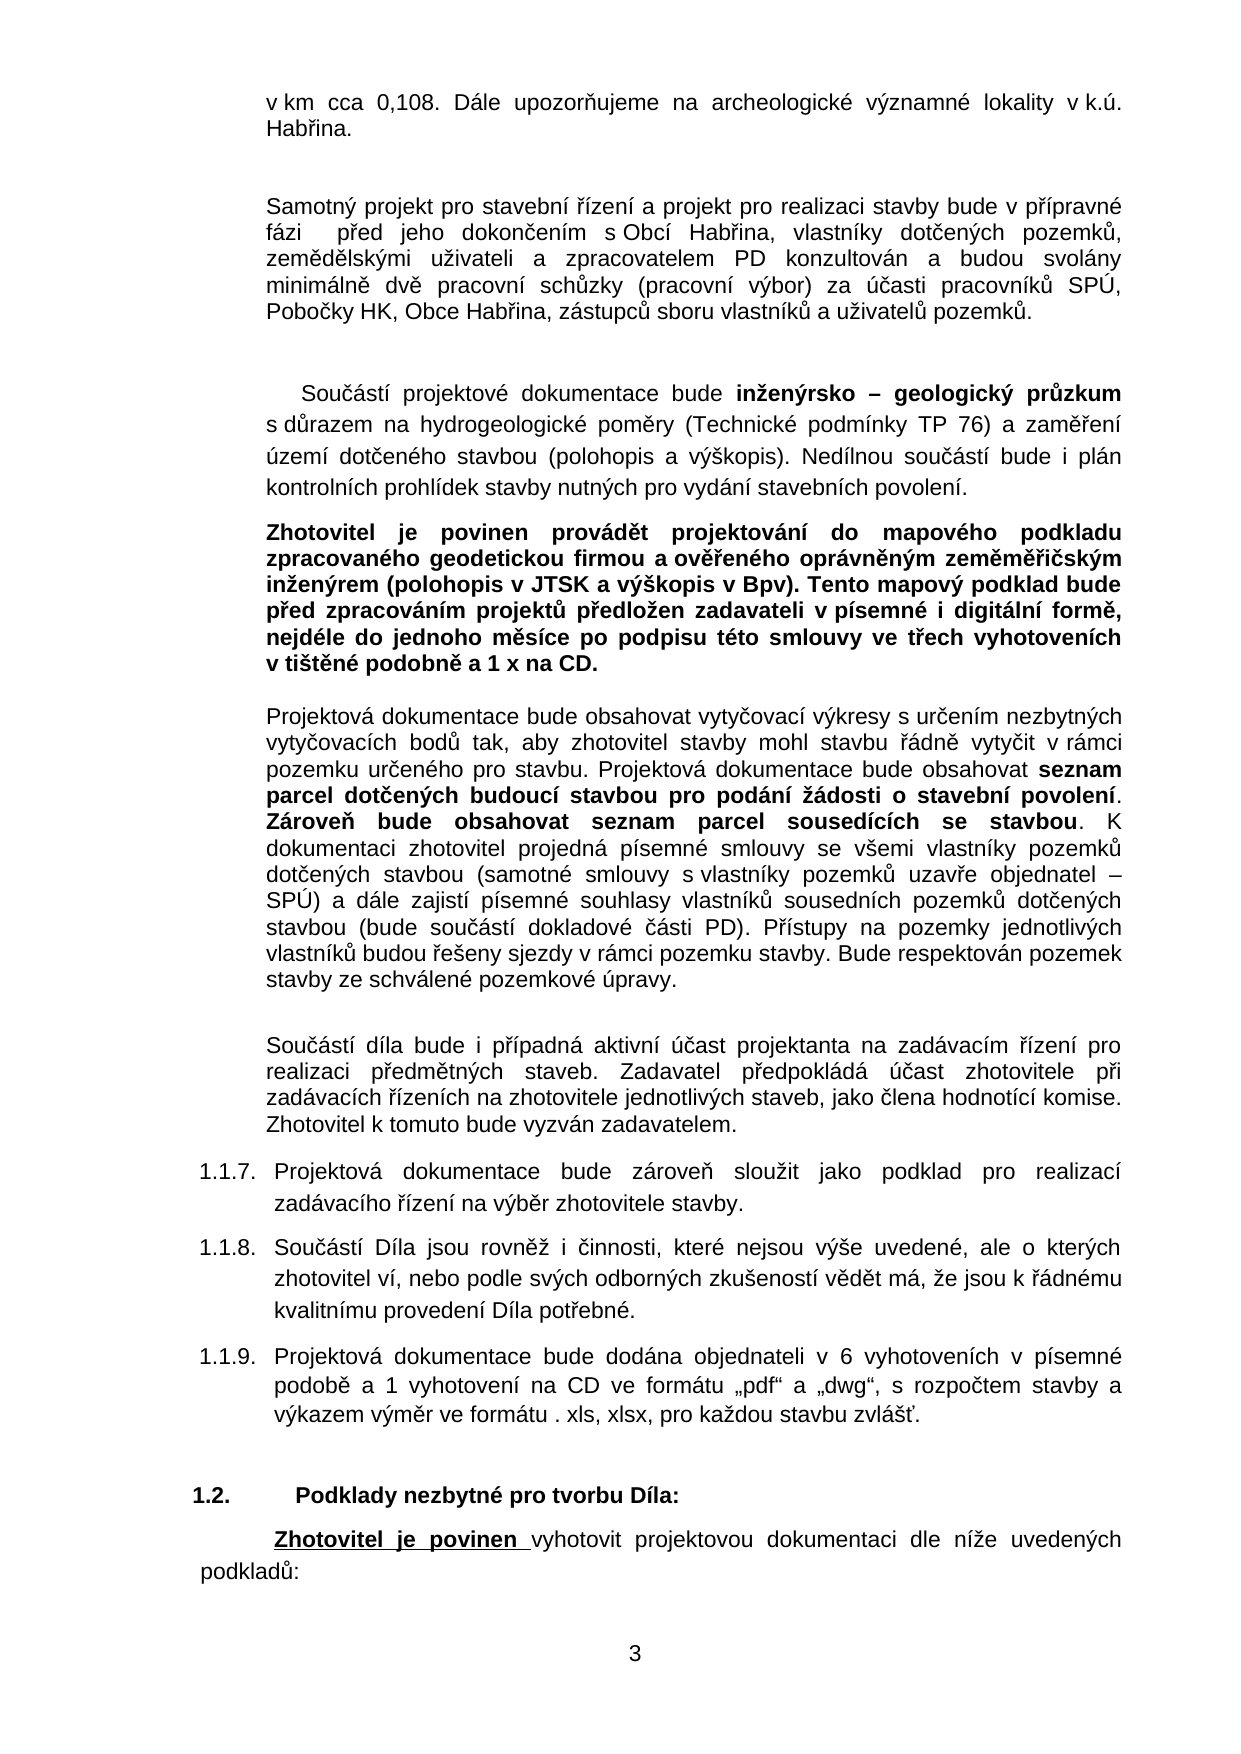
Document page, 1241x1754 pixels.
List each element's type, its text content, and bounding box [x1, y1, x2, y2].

text Zhotovitel je povinen provádět projektování do mapového podkladu zpracovaného geodetickou firmou a ověřeného oprávněným zeměměřičským inženýrem (polohopis v JTSK a výškopis v Bpv). Tento mapový podklad bude před zpracováním projektů předložen zadavateli v písemné i digitální formě, nejdéle do jednoho měsíce po podpisu této smlouvy ve třech vyhotoveních v tištěné podobně a 1 x na CD. [266, 518, 1122, 677]
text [266, 89, 1122, 141]
list Projektová dokumentace bude zároveň sloužit jako podklad pro realizací zadávacího řízení na výběr zhotovitele stavby. [199, 1158, 1122, 1216]
list Součástí projektové dokumentace bude inženýrsko – geologický průzkum s důrazem na hydrogeologické poměry (Technické podmínky TP 76) a zaměření území dotčeného stavbou (polohopis a výškopis). Nedílnou součástí bude i plán kontrolních prohlídek stavby nutných pro vydání stavebních povolení. [236, 380, 1122, 501]
text Projektová dokumentace bude obsahovat vytyčovací výkresy s určením nezbytných vytyčovacích bodů tak, aby zhotovitel stavby mohl stavbu řádně vytyčit v rámci pozemku určeného pro stavbu. Projektová dokumentace bude obsahovat seznam parcel dotčených budoucí stavbou pro podání žádosti o stavební povolení. Zároveň bude obsahovat seznam parcel sousedících se stavbou. K dokumentaci zhotovitel projedná písemné smlouvy se všemi vlastníky pozemků dotčených stavbou (samotné smlouvy s vlastníky pozemků uzavře objednatel – SPÚ) a dále zajistí písemné souhlasy vlastníků sousedních pozemků dotčených stavbou (bude součástí dokladové části PD). Přístupy na pozemky jednotlivých vlastníků budou řešeny sjezdy v rámci pozemku stavby. Bude respektován pozemek stavby ze schválené pozemkové úpravy. [266, 703, 1122, 993]
list Zhotovitel je povinen vyhotovit projektovou dokumentaci dle níže uvedených podkladů: [200, 1526, 1122, 1584]
list Součástí díla bude i případná aktivní účast projektanta na zadávacím řízení pro realizaci předmětných staveb. Zadavatel předpokládá účast zhotovitele při zadávacích řízeních na zhotovitele jednotlivých staveb, jako člena hodnotící komise. Zhotovitel k tomuto bude vyzván zadavatelem. [266, 1032, 1122, 1137]
list Součástí Díla jsou rovněž i činnosti, které nejsou výše uvedené, ale o kterých zhotovitel ví, nebo podle svých odborných zkušeností vědět má, že jsou k řádnému kvalitnímu provedení Díla potřebné. [199, 1233, 1122, 1323]
list Projektová dokumentace bude dodána objednateli v 6 vyhotoveních v písemné podobě a 1 vyhotovení na CD ve formátu „pdf“ a „dwg“, s rozpočtem stavby a výkazem výměr ve formátu . xls, xlsx, pro každou stavbu zvlášť. [199, 1341, 1122, 1428]
list Podklady nezbytné pro tvorbu Díla: [192, 1482, 1122, 1509]
text Samotný projekt pro stavební řízení a projekt pro realizaci stavby bude v přípravné fázi před jeho dokončením s Obcí Habřina, vlastníky dotčených pozemků, zemědělskými uživateli a zpracovatelem PD konzultován a budou svolány minimálně dvě pracovní schůzky (pracovní výbor) za účasti pracovníků SPÚ, Pobočky HK, Obce Habřina, zástupců sboru vlastníků a uživatelů pozemků. [266, 193, 1122, 324]
